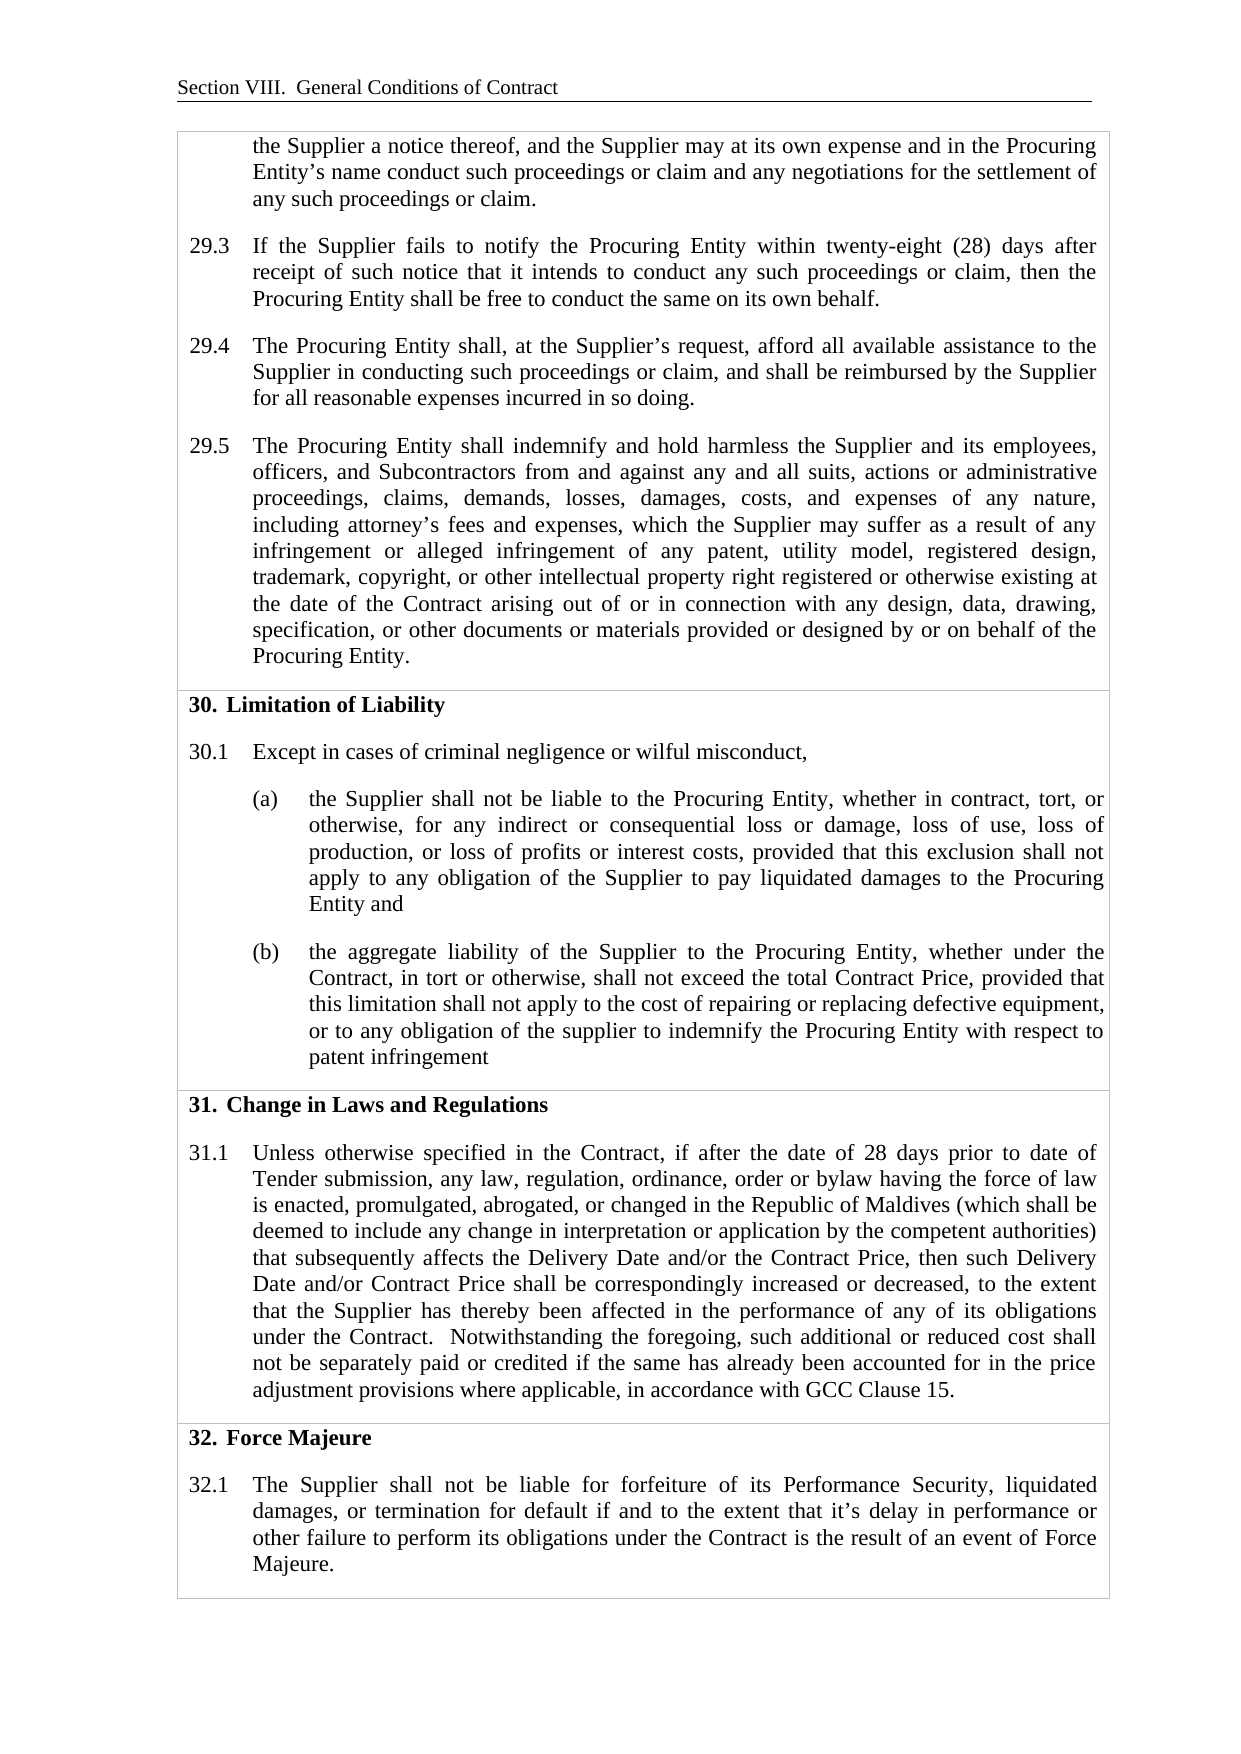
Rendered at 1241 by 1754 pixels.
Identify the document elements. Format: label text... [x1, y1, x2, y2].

table_cell Change in Laws and Regulations 31.1 Unless otherwise specified in the Contract, if after the date of 28 days prior to date of Tender submission, any law, regulation, ordinance, order or bylaw having the force of law is enacted, promulgated, abrogated, or changed in the Republic of Maldives (which shall be deemed to include any change in interpretation or application by the competent authorities) that subsequently affects the Delivery Date and/or the Contract Price, then such Delivery Date and/or Contract Price shall be correspondingly increased or decreased, to the extent that the Supplier has thereby been affected in the performance of any of its obligations under the Contract. Notwithstanding the foregoing, such additional or reduced cost shall not be separately paid or credited if the same has already been accounted for in the price adjustment provisions where applicable, in accordance with GCC Clause 15. [178, 1091, 1109, 1423]
table_cell Limitation of Liability 30.1 Except in cases of criminal negligence or wilful misconduct, (a) the Supplier shall not be liable to the Procuring Entity, whether in contract, tort, or otherwise, for any indirect or consequential loss or damage, loss of use, loss of production, or loss of profits or interest costs, provided that this exclusion shall not apply to any obligation of the Supplier to pay liquidated damages to the Procuring Entity and (b) the aggregate liability of the Supplier to the Procuring Entity, whether under the Contract, in tort or otherwise, shall not exceed the total Contract Price, provided that this limitation shall not apply to the cost of repairing or replacing defective equipment, or to any obligation of the supplier to indemnify the Procuring Entity with respect to patent infringement [178, 691, 1109, 1090]
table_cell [178, 1424, 1109, 1597]
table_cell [178, 132, 1109, 690]
